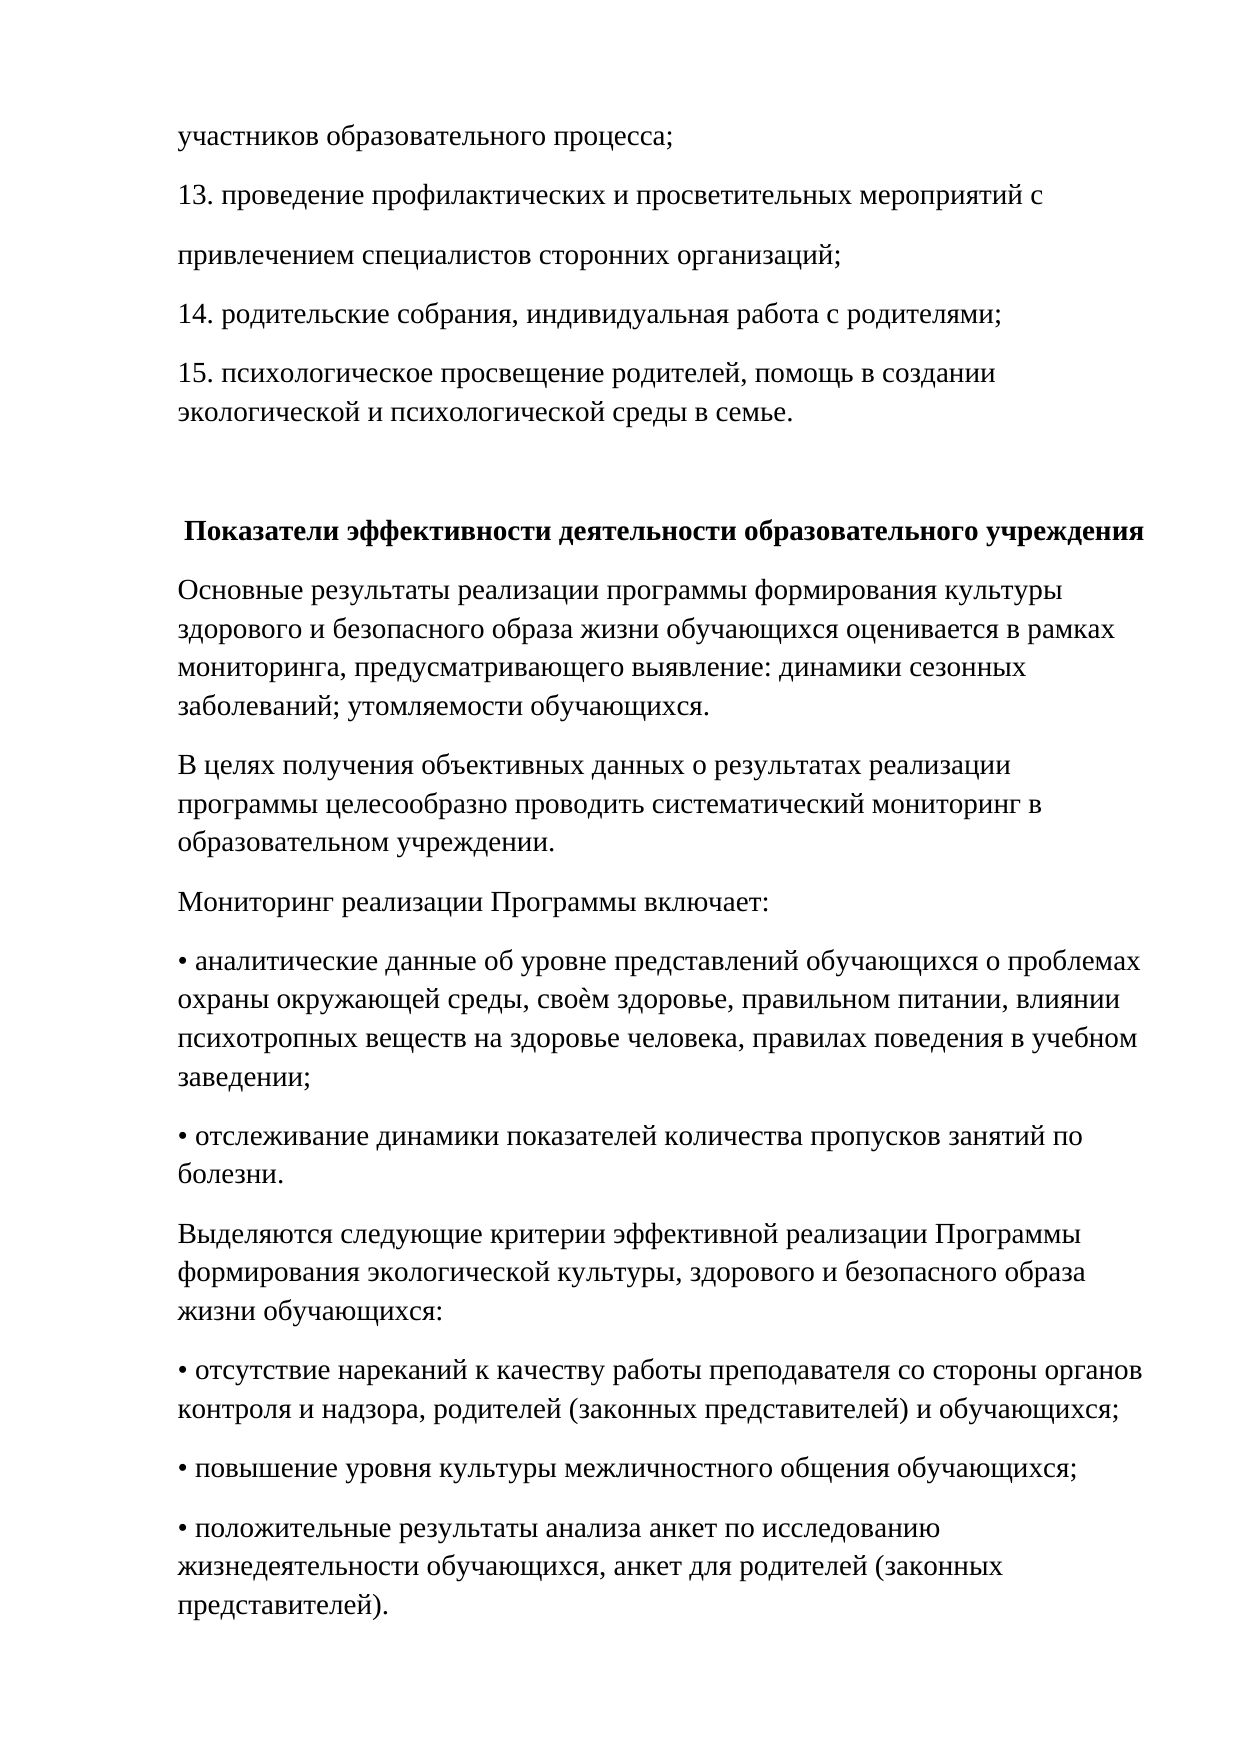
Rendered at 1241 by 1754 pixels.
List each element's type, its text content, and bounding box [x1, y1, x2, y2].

text Мониторинг реализации Программы включает: [177, 884, 1152, 917]
text Основные результаты реализации программы формирования культуры здорового и безопасного образа жизни обучающихся оценивается в рамках мониторинга, предусматривающего выявление: динамики сезонных заболеваний; утомляемости обучающихся. [177, 572, 1152, 721]
text 13. проведение профилактических и просветительных мероприятий с [177, 177, 1152, 211]
text привлечением специалистов сторонних организаций; [177, 237, 1152, 270]
text • положительные результаты анализа анкет по исследованию жизнедеятельности обучающихся, анкет для родителей (законных представителей). [177, 1510, 1152, 1620]
text • отсутствие нареканий к качеству работы преподавателя со стороны органов контроля и надзора, родителей (законных представителей) и обучающихся; [177, 1352, 1152, 1424]
text Выделяются следующие критерии эффективной реализации Программы формирования экологической культуры, здорового и безопасного образа жизни обучающихся: [177, 1216, 1152, 1327]
text • аналитические данные об уровне представлений обучающихся о проблемах охраны окружающей среды, своѐм здоровье, правильном питании, влиянии психотропных веществ на здоровье человека, правилах поведения в учебном заведении; [177, 943, 1152, 1092]
text Показатели эффективности деятельности образовательного учреждения [177, 513, 1152, 546]
text участников образовательного процесса; [177, 118, 1152, 152]
text 14. родительские собрания, индивидуальная работа с родителями; [177, 296, 1152, 330]
text В целях получения объективных данных о результатах реализации программы целесообразно проводить систематический мониторинг в образовательном учреждении. [177, 747, 1152, 858]
text • повышение уровня культуры межличностного общения обучающихся; [177, 1450, 1152, 1484]
text • отслеживание динамики показателей количества пропусков занятий по болезни. [177, 1118, 1152, 1190]
text 15. психологическое просвещение родителей, помощь в создании экологической и психологической среды в семье. [177, 356, 1152, 428]
